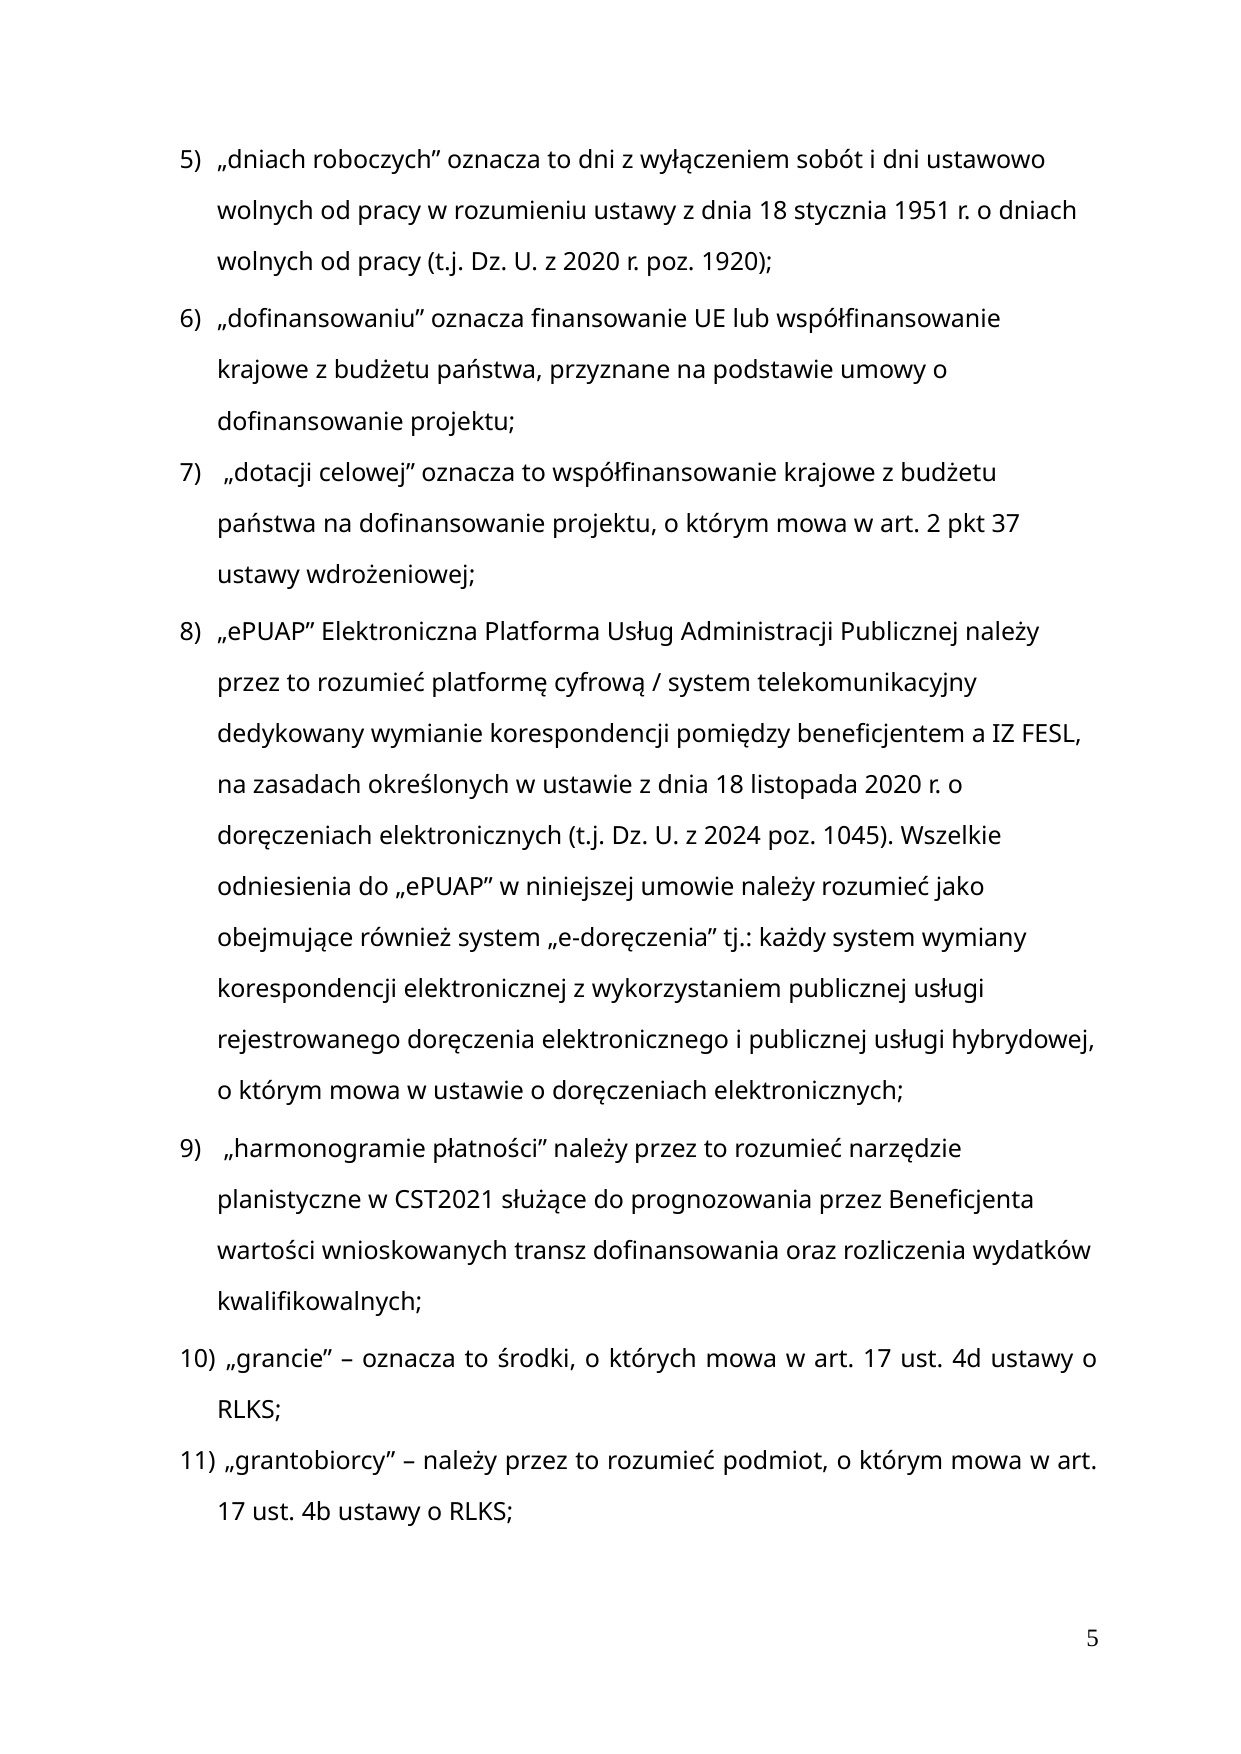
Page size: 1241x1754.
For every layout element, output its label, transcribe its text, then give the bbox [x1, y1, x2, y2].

list „grantobiorcy” – należy przez to rozumieć podmiot, o którym mowa w art. 17 ust. 4b ustawy o RLKS; [179, 1443, 1098, 1528]
list „ePUAP” Elektroniczna Platforma Usług Administracji Publicznej należy przez to rozumieć platformę cyfrową / system telekomunikacyjny dedykowany wymianie korespondencji pomiędzy beneficjentem a IZ FESL, na zasadach określonych w ustawie z dnia 18 listopada 2020 r. o doręczeniach elektronicznych (t.j. Dz. U. z 2024 poz. 1045). Wszelkie odniesienia do „ePUAP” w niniejszej umowie należy rozumieć jako obejmujące również system „e-doręczenia” tj.: każdy system wymiany korespondencji elektronicznej z wykorzystaniem publicznej usługi rejestrowanego doręczenia elektronicznego i publicznej usługi hybrydowej, o którym mowa w ustawie o doręczeniach elektronicznych; [179, 614, 1098, 1107]
list „harmonogramie płatności” należy przez to rozumieć narzędzie planistyczne w CST2021 służące do prognozowania przez Beneficjenta wartości wnioskowanych transz dofinansowania oraz rozliczenia wydatków kwalifikowalnych; [179, 1130, 1098, 1317]
list „dniach roboczych” oznacza to dni z wyłączeniem sobót i dni ustawowo wolnych od pracy w rozumieniu ustawy z dnia 18 stycznia 1951 r. o dniach wolnych od pracy (t.j. Dz. U. z 2020 r. poz. 1920); [179, 142, 1098, 278]
list „grancie” – oznacza to środki, o których mowa w art. 17 ust. 4d ustawy o RLKS; [179, 1341, 1098, 1426]
list „dofinansowaniu” oznacza finansowanie UE lub współfinansowanie krajowe z budżetu państwa, przyznane na podstawie umowy o dofinansowanie projektu; [179, 301, 1098, 437]
list „dotacji celowej” oznacza to współfinansowanie krajowe z budżetu państwa na dofinansowanie projektu, o którym mowa w art. 2 pkt 37 ustawy wdrożeniowej; [179, 454, 1098, 590]
